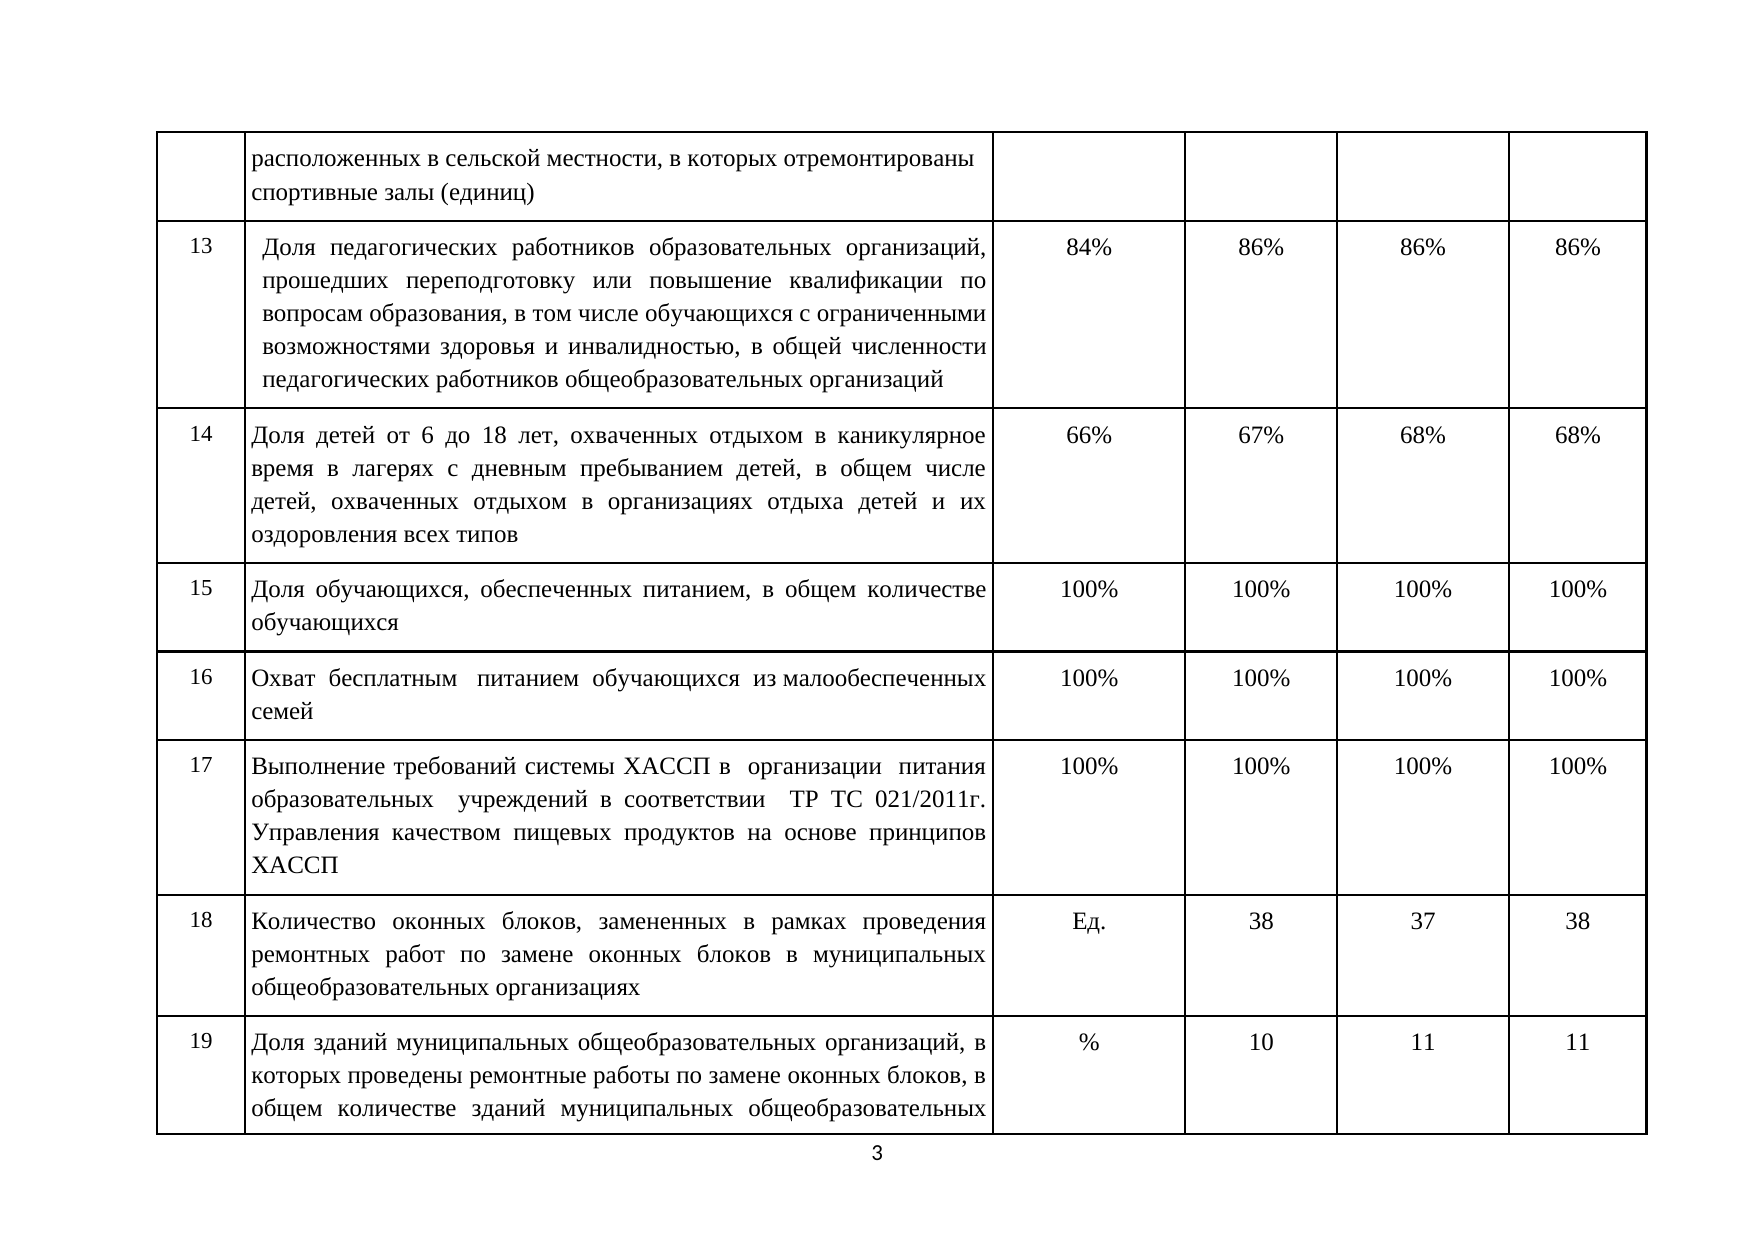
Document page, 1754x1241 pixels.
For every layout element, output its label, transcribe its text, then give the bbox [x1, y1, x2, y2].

table_cell 19 [158, 1017, 244, 1133]
table_cell 100% [1338, 741, 1508, 893]
table_cell 68% [1510, 409, 1645, 562]
table_cell 67% [1186, 409, 1336, 562]
table_cell 100% [994, 653, 1184, 739]
table_cell 100% [1186, 653, 1336, 739]
table_cell 12 [158, 133, 244, 219]
table_cell 100% [1186, 741, 1336, 893]
table_cell Выполнение требований системы ХАССП в организации питания образовательных учреждений в соответствии ТР ТС 021/2011г. Управления качеством пищевых продуктов на основе принципов ХАССП [246, 741, 992, 893]
table_cell 100% [1510, 564, 1645, 650]
table_cell 16 [158, 653, 244, 739]
table_cell 84% [994, 222, 1184, 407]
table_cell 68% [1338, 409, 1508, 562]
table_cell Ед. [994, 896, 1184, 1015]
table_cell 15 [158, 564, 244, 650]
table_cell Доля обучающихся, обеспеченных питанием, в общем количестве обучающихся [246, 564, 992, 650]
table_cell 66% [994, 409, 1184, 562]
table_cell 0 [1338, 133, 1508, 219]
table_cell Доля детей от 6 до 18 лет, охваченных отдыхом в каникулярное время в лагерях с дневным пребыванием детей, в общем числе детей, охваченных отдыхом в организациях отдыха детей и их оздоровления всех типов [246, 409, 992, 562]
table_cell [246, 133, 992, 219]
table_cell 100% [1186, 564, 1336, 650]
table_cell 0 [1510, 133, 1645, 219]
table_cell 17 [158, 741, 244, 893]
table_cell 13 [158, 222, 244, 407]
table_cell 86% [1186, 222, 1336, 407]
table_cell Доля педагогических работников образовательных организаций, прошедших переподготовку или повышение квалификации по вопросам образования, в том числе обучающихся с ограниченными возможностями здоровья и инвалидностью, в общей численности педагогических работников общеобразовательных организаций [246, 222, 992, 407]
table_cell 100% [1510, 741, 1645, 893]
table_cell 100% [1338, 653, 1508, 739]
table_cell 11 [1338, 1017, 1508, 1133]
table_cell 100% [1510, 653, 1645, 739]
table_cell Охват бесплатным питанием обучающихся из малообеспеченных семей [246, 653, 992, 739]
table_cell 86% [1510, 222, 1645, 407]
table_cell 38 [1510, 896, 1645, 1015]
table_cell 0 [1186, 133, 1336, 219]
table_cell Количество оконных блоков, замененных в рамках проведения ремонтных работ по замене оконных блоков в муниципальных общеобразовательных организациях [246, 896, 992, 1015]
table_cell 86% [1338, 222, 1508, 407]
table_cell 14 [158, 409, 244, 562]
table_cell 18 [158, 896, 244, 1015]
table_cell 11 [1510, 1017, 1645, 1133]
table_cell 0 [994, 133, 1184, 219]
table_cell 100% [994, 741, 1184, 893]
table_cell % [994, 1017, 1184, 1133]
table_cell 10 [1186, 1017, 1336, 1133]
table_cell 37 [1338, 896, 1508, 1015]
table_cell 100% [994, 564, 1184, 650]
table_cell 38 [1186, 896, 1336, 1015]
table_cell 100% [1338, 564, 1508, 650]
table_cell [246, 1017, 992, 1133]
